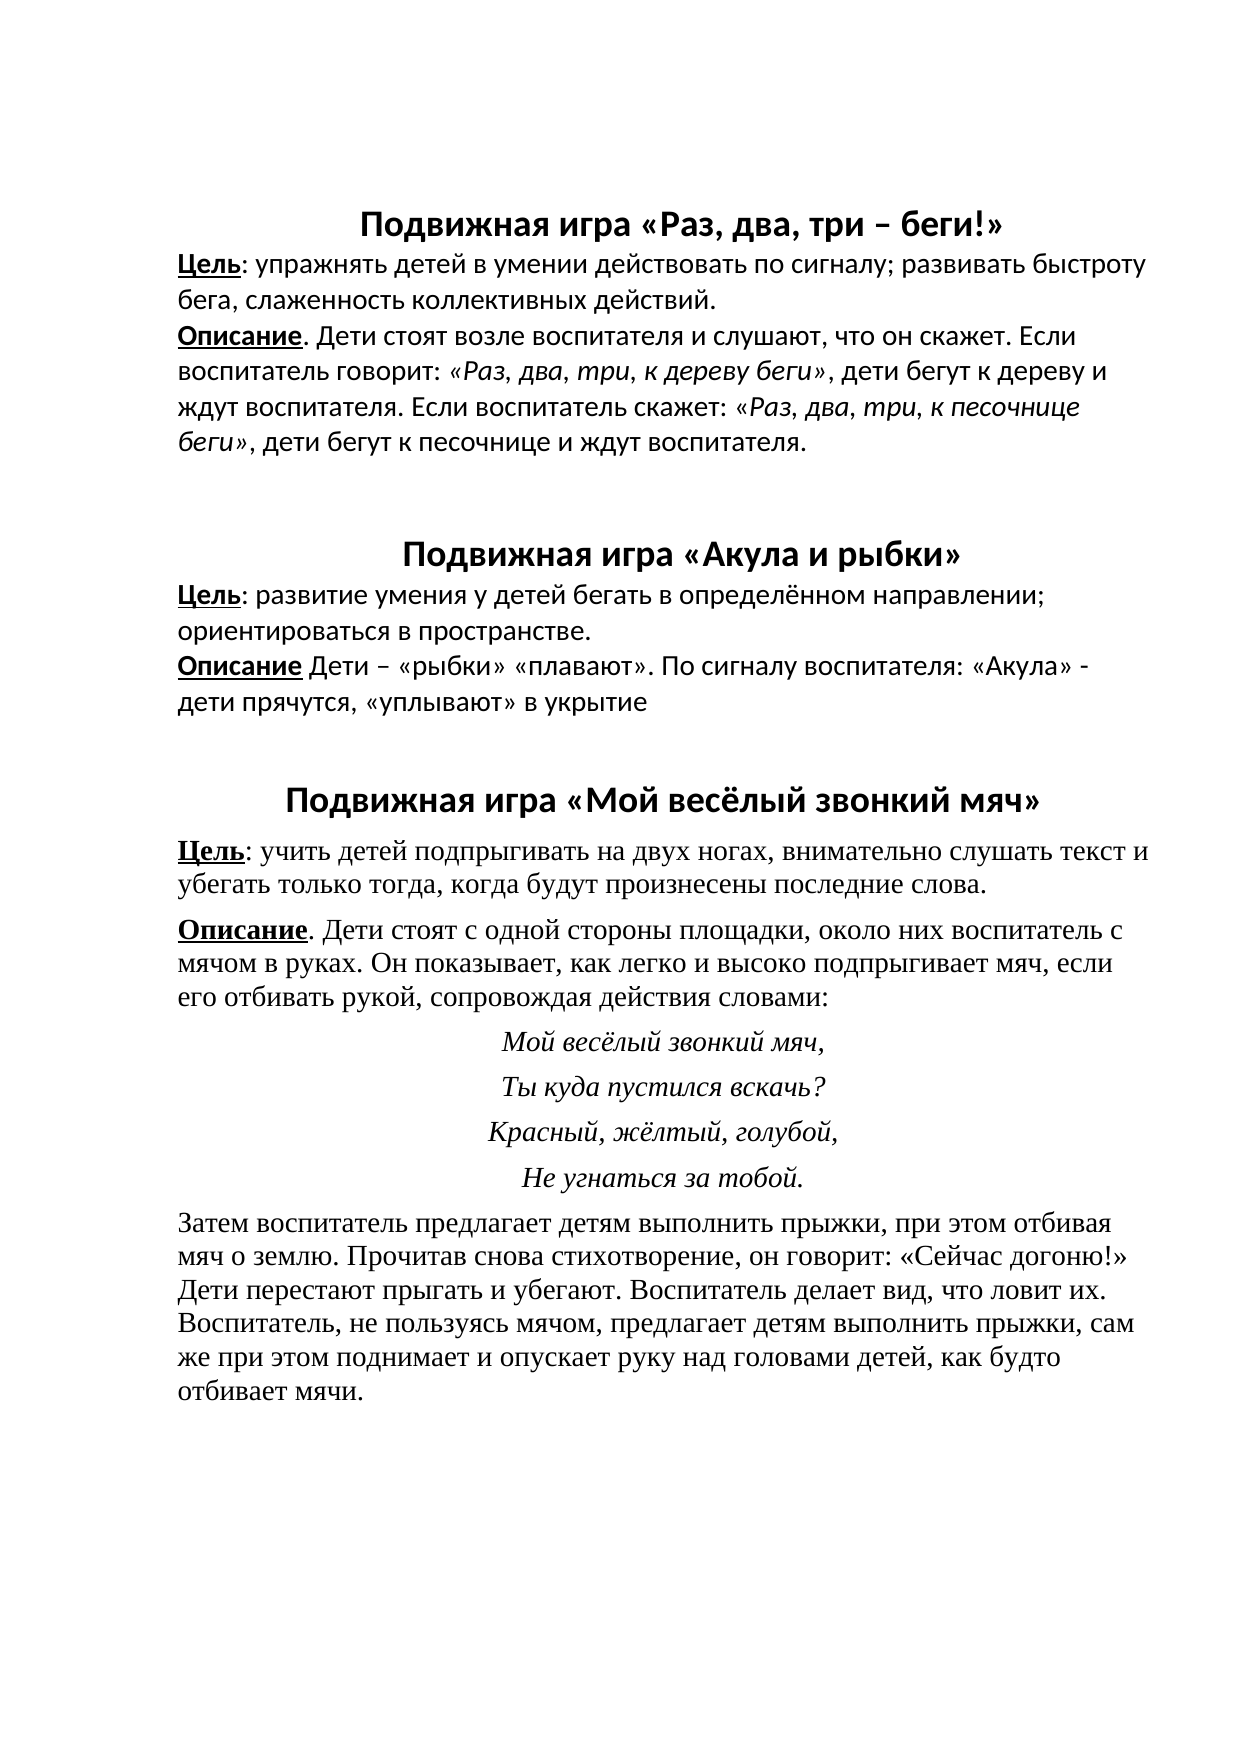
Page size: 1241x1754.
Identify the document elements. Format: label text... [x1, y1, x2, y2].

text Цель: развитие умения у детей бегать в определённом направлении; ориентироваться в пространстве. [177, 576, 1152, 647]
text Не угнаться за тобой. [177, 1160, 1152, 1193]
text Подвижная игра «Раз, два, три – беги!» [215, 199, 1152, 245]
text Подвижная игра «Мой весёлый звонкий мяч» [177, 776, 1152, 821]
text Затем воспитатель предлагает детям выполнить прыжки, при этом отбивая мяч о землю. Прочитав снова стихотворение, он говорит: «Сейчас догоню!» Дети перестают прыгать и убегают. Воспитатель делает вид, что ловит их. Воспитатель, не пользуясь мячом, предлагает детям выполнить прыжки, сам же при этом поднимает и опускает руку над головами детей, как будто отбивает мячи. [177, 1205, 1152, 1406]
text Цель: учить детей подпрыгивать на двух ногах, внимательно слушать текст и убегать только тогда, когда будут произнесены последние слова. [177, 833, 1152, 900]
text Описание. Дети стоят возле воспитателя и слушают, что он скажет. Если воспитатель говорит: «Раз, два, три, к дереву беги», дети бегут к дереву и ждут воспитателя. Если воспитатель скажет: «Раз, два, три, к песочнице беги», дети бегут к песочнице и ждут воспитателя. [177, 317, 1152, 459]
text Цель: упражнять детей в умении действовать по сигналу; развивать быстроту бега, слаженность коллективных действий. [177, 245, 1152, 317]
text Красный, жёлтый, голубой, [177, 1114, 1152, 1148]
text Подвижная игра «Акула и рыбки» [215, 530, 1152, 576]
text Ты куда пустился вскачь? [177, 1069, 1152, 1103]
text Описание Дети – «рыбки» «плавают». По сигналу воспитателя: «Акула» - дети прячутся, «уплывают» в укрытие [177, 647, 1152, 719]
text Мой весёлый звонкий мяч, [177, 1024, 1152, 1058]
text Описание. Дети стоят с одной стороны площадки, около них воспитатель с мячом в руках. Он показывает, как легко и высоко подпрыгивает мяч, если его отбивать рукой, сопровождая действия словами: [177, 912, 1152, 1012]
